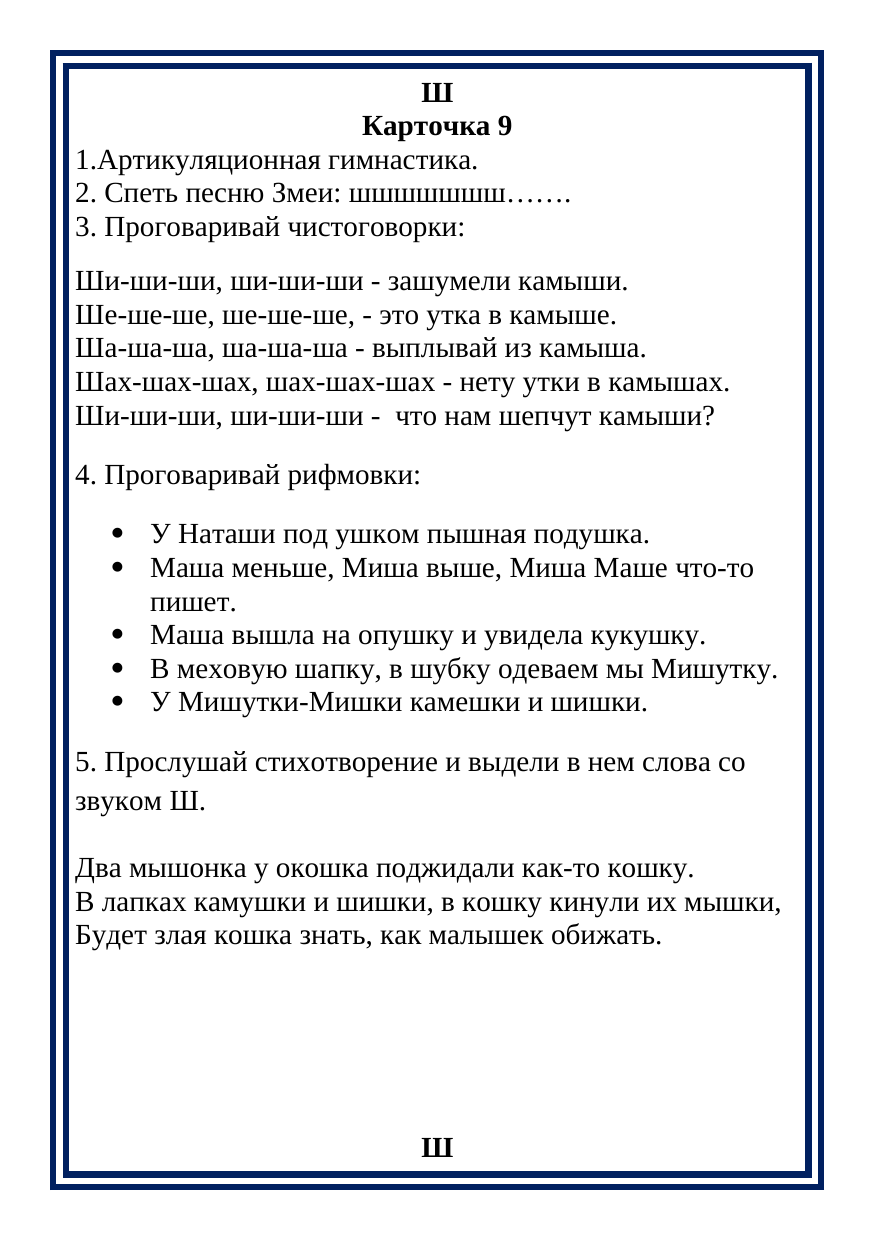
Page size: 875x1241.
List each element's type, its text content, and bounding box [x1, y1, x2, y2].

text Ш [75, 75, 799, 108]
text Ши-ши-ши, ши-ши-ши - зашумели камыши. [75, 263, 799, 297]
list Маша вышла на опушку и увидела кукушку. [112, 617, 799, 651]
text Два мышонка у окошка поджидали как-то кошку. [75, 850, 799, 884]
text Ша-ша-ша, ша-ша-ша - выплывай из камыша. [75, 331, 799, 364]
list У Наташи под ушком пышная подушка. [112, 516, 799, 550]
list В меховую шапку, в шубку одеваем мы Мишутку. [112, 651, 799, 684]
text Будет злая кошка знать, как малышек обижать. [75, 917, 799, 951]
text Карточка 9 [75, 108, 799, 142]
text В лапках камушки и шишки, в кошку кинули их мышки, [75, 884, 799, 917]
text 1.Артикуляционная гимнастика. [75, 142, 799, 176]
text 2. Спеть песню Змеи: шшшшшшш……. [75, 176, 799, 209]
text Шах-шах-шах, шах-шах-шах - нету утки в камышах. [75, 364, 799, 398]
list У Мишутки-Мишки камешки и шишки. [112, 684, 799, 718]
text 5. Прослушай стихотворение и выдели в нем слова со звуком Ш. [75, 744, 799, 816]
text Ши-ши-ши, ши-ши-ши - что нам шепчут камыши? [75, 398, 799, 431]
list Маша меньше, Миша выше, Миша Маше что-то пишет. [112, 550, 799, 617]
text 3. Проговаривай чистоговорки: [75, 209, 799, 243]
text Ше-ше-ше, ше-ше-ше, - это утка в камыше. [75, 297, 799, 331]
text 4. Проговаривай рифмовки: [75, 457, 799, 491]
text Ш [75, 1130, 799, 1164]
